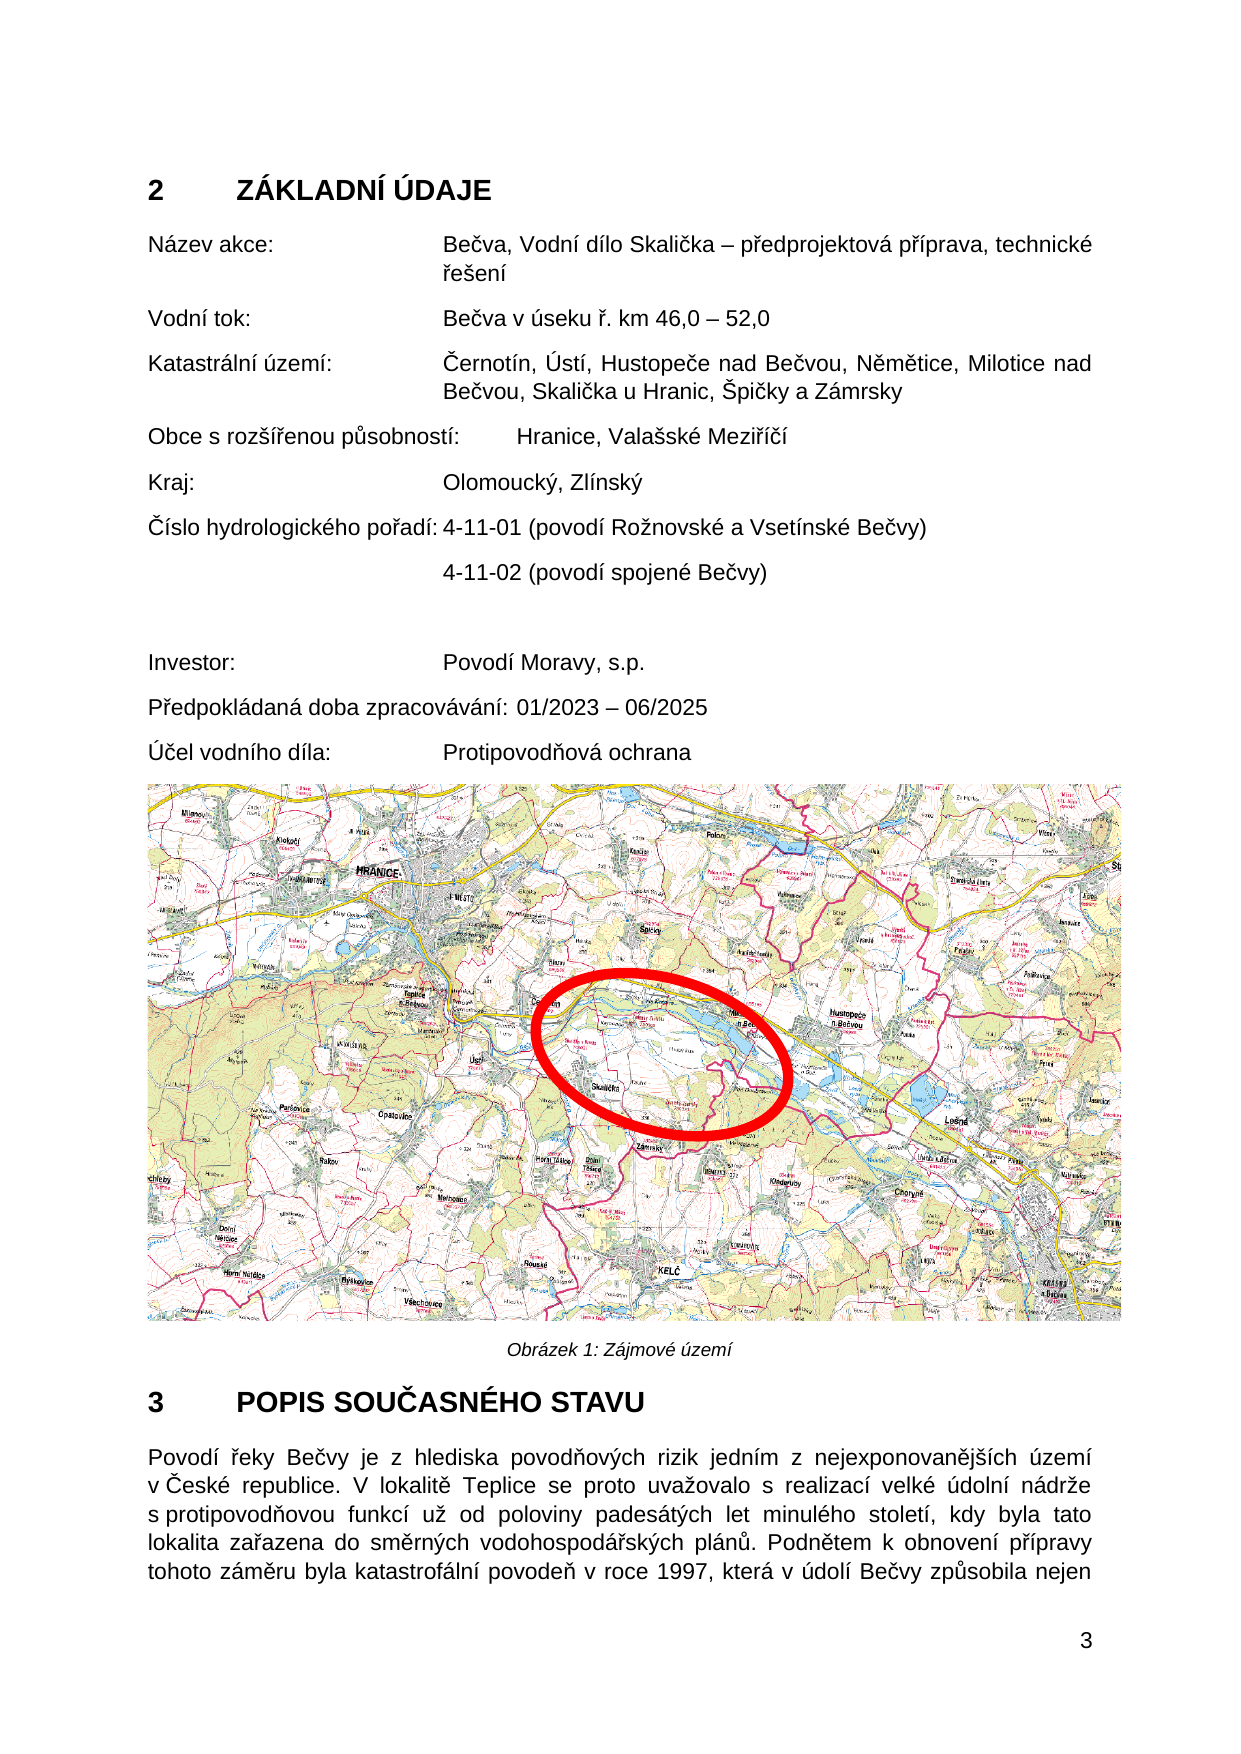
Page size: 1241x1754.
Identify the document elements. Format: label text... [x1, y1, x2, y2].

subtitle POPIS SOUČASNÉHO STAVU [148, 1385, 1093, 1419]
picture [147, 784, 1122, 1321]
text Vodní tok: Bečva v úseku ř. km 46,0 – 52,0 [148, 305, 1093, 331]
subtitle ZÁKLADNÍ ÚDAJE [148, 173, 1093, 206]
text Kraj: Olomoucký, Zlínský [148, 468, 1093, 495]
text Předpokládaná doba zpracovávání: 01/2023 – 06/2025 [148, 694, 1093, 720]
text 4-11-02 (povodí spojené Bečvy) [148, 559, 1093, 585]
text Název akce: Bečva, Vodní dílo Skalička – předprojektová příprava, technické řešení [148, 231, 1093, 286]
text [148, 1444, 1093, 1584]
text Obrázek 1: Zájmové území [148, 1339, 1093, 1360]
text Účel vodního díla: Protipovodňová ochrana [148, 739, 1093, 765]
text Obce s rozšířenou působností: Hranice, Valašské Meziříčí [148, 423, 1093, 450]
text Katastrální území: Černotín, Ústí, Hustopeče nad Bečvou, Němětice, Milotice nad Bečvou, Skalička u Hranic, Špičky a Zámrsky [148, 350, 1093, 404]
text Číslo hydrologického pořadí: 4-11-01 (povodí Rožnovské a Vsetínské Bečvy) [148, 513, 1093, 540]
text Investor: Povodí Moravy, s.p. [148, 649, 1093, 675]
